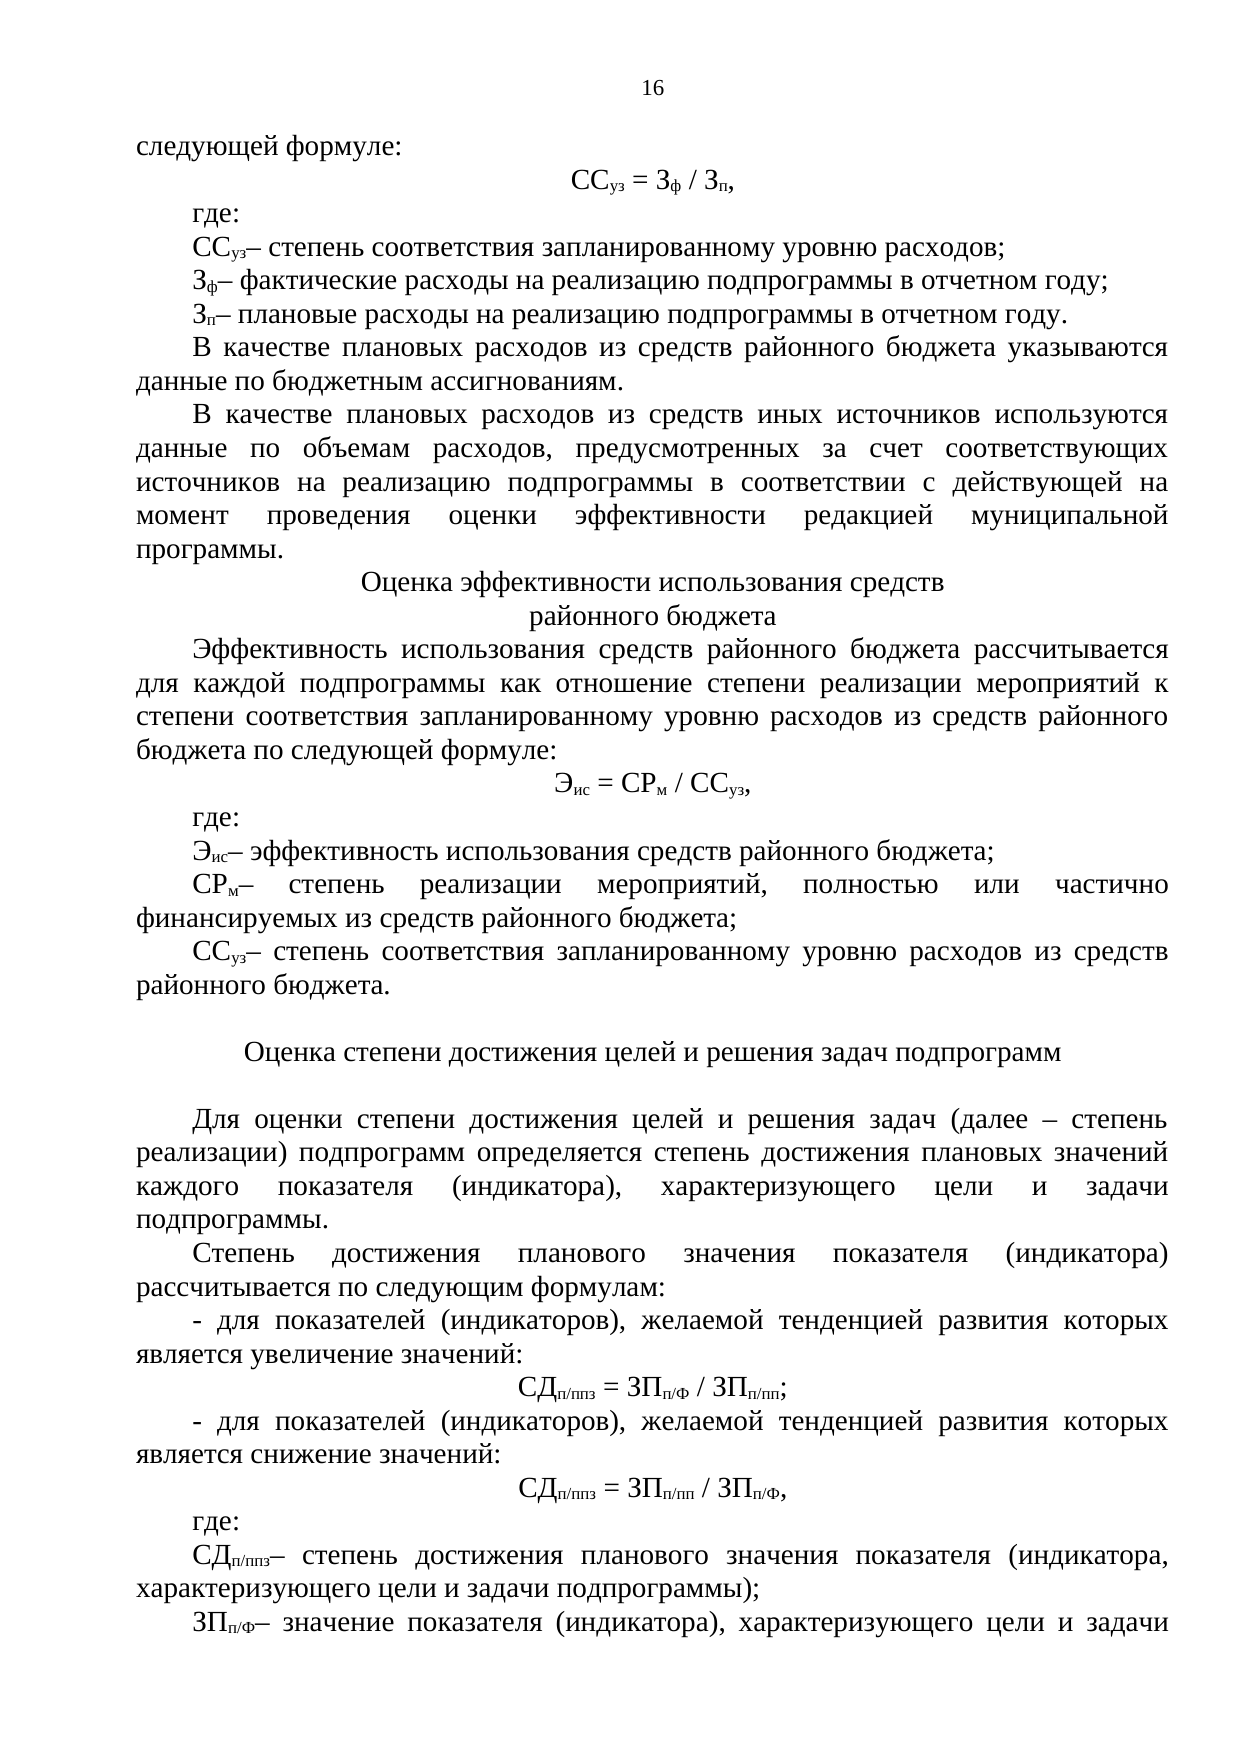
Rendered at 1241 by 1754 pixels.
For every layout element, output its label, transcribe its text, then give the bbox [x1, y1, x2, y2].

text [136, 128, 1169, 162]
text ССуз– степень соответствия запланированному уровню расходов; [136, 229, 1169, 262]
text Для оценки степени достижения целей и решения задач (далее – степень реализации) подпрограмм определяется степень достижения плановых значений каждого показателя (индикатора), характеризующего цели и задачи подпрограммы. [136, 1101, 1169, 1235]
text ССуз– степень соответствия запланированному уровню расходов из средств районного бюджета. [136, 933, 1169, 1000]
text Зф– фактические расходы на реализацию подпрограммы в отчетном году; [136, 262, 1169, 296]
text Эис– эффективность использования средств районного бюджета; [136, 833, 1169, 866]
text районного бюджета [136, 598, 1169, 631]
text Оценка степени достижения целей и решения задач подпрограмм [136, 1034, 1169, 1067]
text где: [136, 195, 1169, 229]
text В качестве плановых расходов из средств иных источников используются данные по объемам расходов, предусмотренных за счет соответствующих источников на реализацию подпрограммы в соответствии с действующей на момент проведения оценки эффективности редакцией муниципальной программы. [136, 397, 1169, 564]
text Эффективность использования средств районного бюджета рассчитывается для каждой подпрограммы как отношение степени реализации мероприятий к степени соответствия запланированному уровню расходов из средств районного бюджета по следующей формуле: [136, 631, 1169, 766]
text СДп/ппз = ЗПп/пп / ЗПп/Ф, [136, 1470, 1169, 1503]
text - для показателей (индикаторов), желаемой тенденцией развития которых является увеличение значений: [136, 1302, 1169, 1369]
text СДп/ппз– степень достижения планового значения показателя (индикатора, характеризующего цели и задачи подпрограммы); [136, 1537, 1169, 1604]
text ССуз = Зф / Зп, [136, 162, 1169, 195]
text Степень достижения планового значения показателя (индикатора) рассчитывается по следующим формулам: [136, 1235, 1169, 1302]
text В качестве плановых расходов из средств районного бюджета указываются данные по бюджетным ассигнованиям. [136, 329, 1169, 397]
text СДп/ппз = ЗПп/Ф / ЗПп/пп; [136, 1369, 1169, 1403]
text Зп– плановые расходы на реализацию подпрограммы в отчетном году. [136, 296, 1169, 329]
text Оценка эффективности использования средств [136, 564, 1169, 598]
text где: [136, 799, 1169, 833]
text где: [136, 1503, 1169, 1537]
text - для показателей (индикаторов), желаемой тенденцией развития которых является снижение значений: [136, 1403, 1169, 1470]
text Эис = СРм / ССуз, [136, 766, 1169, 799]
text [136, 1604, 1169, 1638]
text СРм– степень реализации мероприятий, полностью или частично финансируемых из средств районного бюджета; [136, 866, 1169, 933]
